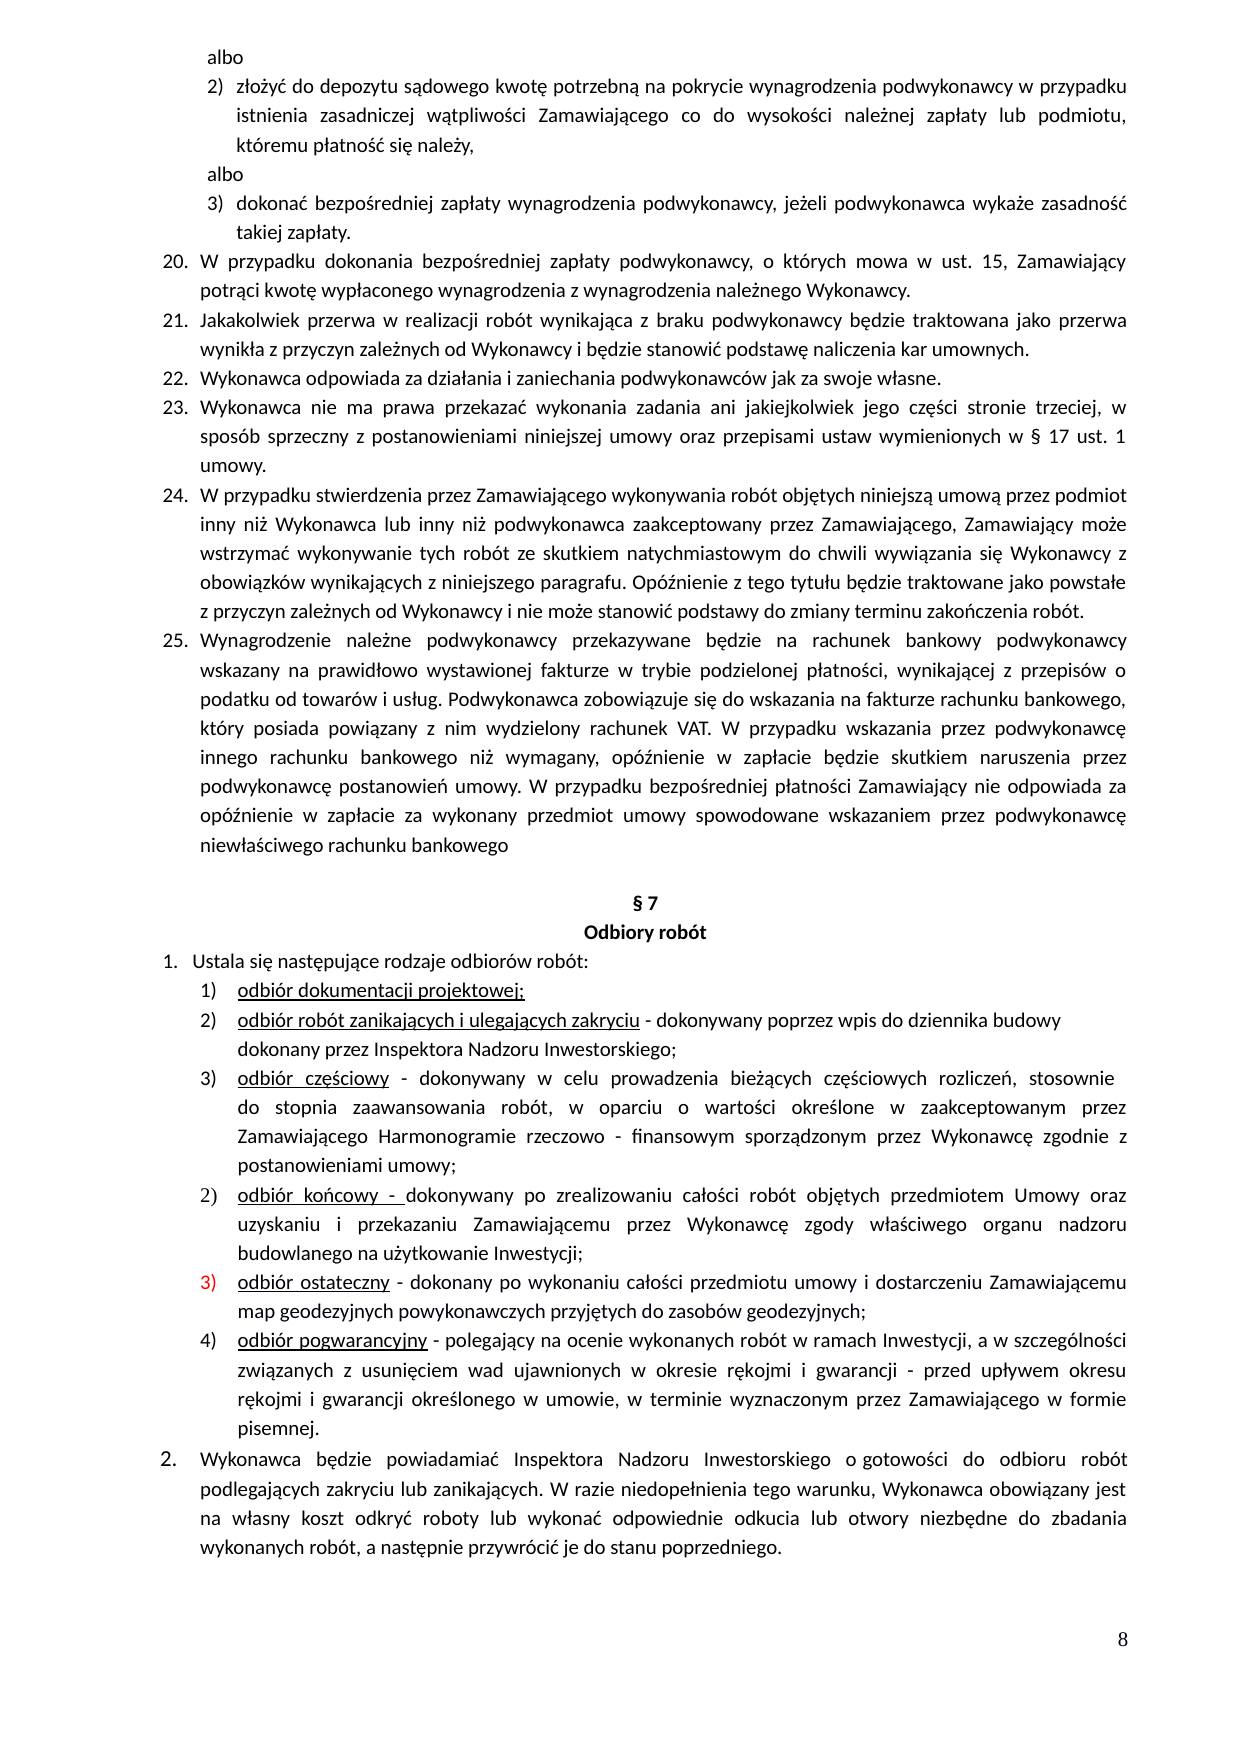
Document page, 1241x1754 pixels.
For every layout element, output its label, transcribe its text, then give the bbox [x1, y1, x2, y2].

text § 7 [162, 890, 1128, 916]
list odbiór pogwarancyjny - polegający na ocenie wykonanych robót w ramach Inwestycji, a w szczególności związanych z usunięciem wad ujawnionych w okresie rękojmi i gwarancji - przed upływem okresu rękojmi i gwarancji określonego w umowie, w terminie wyznaczonym przez Zamawiającego w formie pisemnej. [200, 1328, 1128, 1441]
text 3) dokonać bezpośredniej zapłaty wynagrodzenia podwykonawcy, jeżeli podwykonawca wykaże zasadność takiej zapłaty. [207, 190, 1128, 245]
text 2) złożyć do depozytu sądowego kwotę potrzebną na pokrycie wynagrodzenia podwykonawcy w przypadku istnienia zasadniczej wątpliwości Zamawiającego co do wysokości należnej zapłaty lub podmiotu, któremu płatność się należy, [207, 73, 1128, 157]
list odbiór dokumentacji projektowej; [200, 978, 1128, 1003]
text albo [207, 44, 1128, 70]
list odbiór ostateczny - dokonany po wykonaniu całości przedmiotu umowy i dostarczeniu Zamawiającemu map geodezyjnych powykonawczych przyjętych do zasobów geodezyjnych; [200, 1269, 1128, 1324]
list odbiór robót zanikających i ulegających zakryciu - dokonywany poprzez wpis do dziennika budowy dokonany przez Inspektora Nadzoru Inwestorskiego; [200, 1007, 1128, 1061]
text Odbiory robót [162, 919, 1128, 945]
list Wykonawca odpowiada za działania i zaniechania podwykonawców jak za swoje własne. [162, 365, 1128, 391]
list Jakakolwiek przerwa w realizacji robót wynikająca z braku podwykonawcy będzie traktowana jako przerwa wynikła z przyczyn zależnych od Wykonawcy i będzie stanowić podstawę naliczenia kar umownych. [162, 307, 1128, 361]
list odbiór częściowy - dokonywany w celu prowadzenia bieżących częściowych rozliczeń, stosownie do stopnia zaawansowania robót, w oparciu o wartości określone w zaakceptowanym przez Zamawiającego Harmonogramie rzeczowo - finansowym sporządzonym przez Wykonawcę zgodnie z postanowieniami umowy; [200, 1065, 1128, 1178]
list Ustala się następujące rodzaje odbiorów robót: [162, 948, 1128, 974]
list odbiór końcowy - dokonywany po zrealizowaniu całości robót objętych przedmiotem Umowy oraz uzyskaniu i przekazaniu Zamawiającemu przez Wykonawcę zgody właściwego organu nadzoru budowlanego na użytkowanie Inwestycji; [200, 1182, 1128, 1266]
list W przypadku dokonania bezpośredniej zapłaty podwykonawcy, o których mowa w ust. 15, Zamawiający potrąci kwotę wypłaconego wynagrodzenia z wynagrodzenia należnego Wykonawcy. [162, 248, 1128, 303]
list Wykonawca będzie powiadamiać Inspektora Nadzoru Inwestorskiego o gotowości do odbioru robót podlegających zakryciu lub zanikających. W razie niedopełnienia tego warunku, Wykonawca obowiązany jest na własny koszt odkryć roboty lub wykonać odpowiednie odkucia lub otwory niezbędne do zbadania wykonanych robót, a następnie przywrócić je do stanu poprzedniego. [177, 1444, 1128, 1560]
list W przypadku stwierdzenia przez Zamawiającego wykonywania robót objętych niniejszą umową przez podmiot inny niż Wykonawca lub inny niż podwykonawca zaakceptowany przez Zamawiającego, Zamawiający może wstrzymać wykonywanie tych robót ze skutkiem natychmiastowym do chwili wywiązania się Wykonawcy z obowiązków wynikających z niniejszego paragrafu. Opóźnienie z tego tytułu będzie traktowane jako powstałe z przyczyn zależnych od Wykonawcy i nie może stanowić podstawy do zmiany terminu zakończenia robót. [162, 482, 1128, 624]
text albo [207, 161, 1128, 186]
list Wykonawca nie ma prawa przekazać wykonania zadania ani jakiejkolwiek jego części stronie trzeciej, w sposób sprzeczny z postanowieniami niniejszej umowy oraz przepisami ustaw wymienionych w § 17 ust. 1 umowy. [162, 394, 1128, 478]
list Wynagrodzenie należne podwykonawcy przekazywane będzie na rachunek bankowy podwykonawcy wskazany na prawidłowo wystawionej fakturze w trybie podzielonej płatności, wynikającej z przepisów o podatku od towarów i usług. Podwykonawca zobowiązuje się do wskazania na fakturze rachunku bankowego, który posiada powiązany z nim wydzielony rachunek VAT. W przypadku wskazania przez podwykonawcę innego rachunku bankowego niż wymagany, opóźnienie w zapłacie będzie skutkiem naruszenia przez podwykonawcę postanowień umowy. W przypadku bezpośredniej płatności Zamawiający nie odpowiada za opóźnienie w zapłacie za wykonany przedmiot umowy spowodowane wskazaniem przez podwykonawcę niewłaściwego rachunku bankowego [162, 628, 1128, 857]
